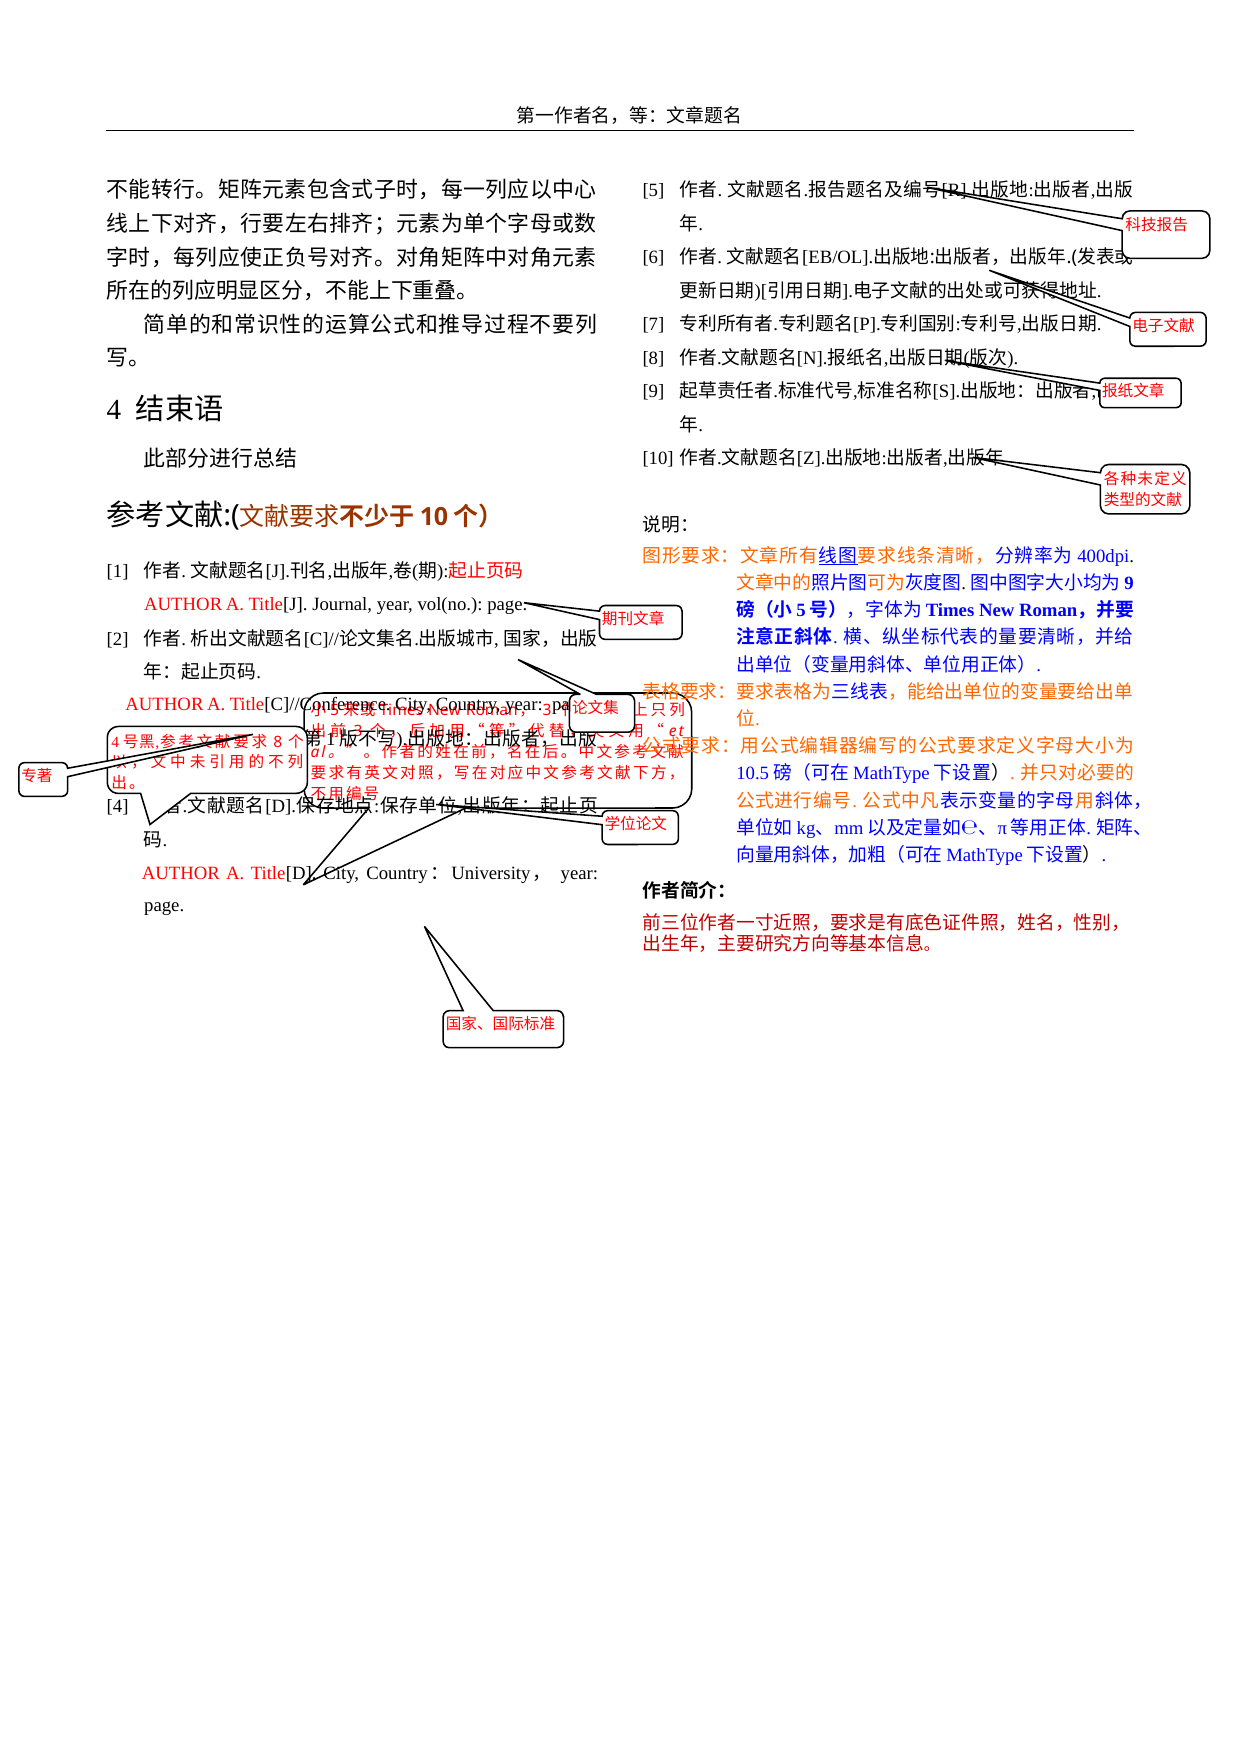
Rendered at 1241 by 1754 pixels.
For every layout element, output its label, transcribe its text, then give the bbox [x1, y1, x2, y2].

text 说明： [642, 507, 1134, 541]
text 公式要求：用公式编辑器编写的公式要求定义字母大小为10.5磅（可在MathType下设置）. 并只对必要的公式进行编号. 公式中凡表示变量的字母用斜体，单位如kg、mm以及定量如℮、π等用正体. 矩阵、向量用斜体，加粗（可在MathType下设置）. [642, 731, 1134, 867]
text 作者简介： [642, 873, 1134, 907]
list 作者.书名[M].版本(第1版不写).出版地：出版者，出版年：起止页码. [106, 721, 598, 788]
text 此部分进行总结 [106, 440, 598, 473]
list 作者. 析出文献题名[C]//论文集名.出版城市, 国家，出版年：起止页码. [106, 620, 598, 687]
text Author A. Title[J]. Journal, year, vol(no.): page. [106, 587, 598, 620]
list 作者.文献题名[N].报纸名,出版日期(版次). [642, 339, 1134, 373]
list 专利所有者.专利题名[P].专利国别:专利号,出版日期. [642, 306, 1129, 339]
list 作者. 文献题名.报告题名及编号[R].出版地:出版者,出版年. [642, 172, 1134, 239]
list 作者. 文献题名[J].刊名,出版年,卷(期):起止页码 [106, 553, 598, 587]
text 前三位作者一寸近照，要求是有底色证件照，姓名，性别，出生年，主要研究方向等基本信息。 [642, 913, 1134, 954]
text 表格要求：要求表格为三线表，能给出单位的变量要给出单位. [642, 676, 1134, 731]
list 作者.文献题名[D].保存地点:保存单位,出版年：起止页码. [106, 788, 598, 855]
text 参考文献:(文献要求不少于10个） [106, 480, 598, 547]
text 图形要求：文章所有线图要求线条清晰，分辨率为400dpi. 文章中的照片图可为灰度图. 图中图字大小均为9磅（小5号），字体为Times New Roman，并要注意正斜体. 横、纵坐标代表的量要清晰，并给出单位（变量用斜体、单位用正体）. [642, 541, 1134, 676]
text Author A. Title[C]//Conference. City, Country, year: page. [106, 687, 574, 721]
text Author A. Title[D]. City, Country：University， year: page. [134, 855, 598, 922]
list 作者. 文献题名[EB/OL].出版地:出版者，出版年.(发表或更新日期)[引用日期].电子文献的出处或可获得地址. [642, 239, 1134, 306]
list 作者.文献题名[Z].出版地:出版者,出版年. [642, 440, 1134, 473]
text 简单的和常识性的运算公式和推导过程不要列写。 [106, 306, 598, 373]
list 起草责任者.标准代号,标准名称[S].出版地：出版者,出版年. [642, 373, 1134, 440]
text 4 结束语 [106, 373, 598, 440]
